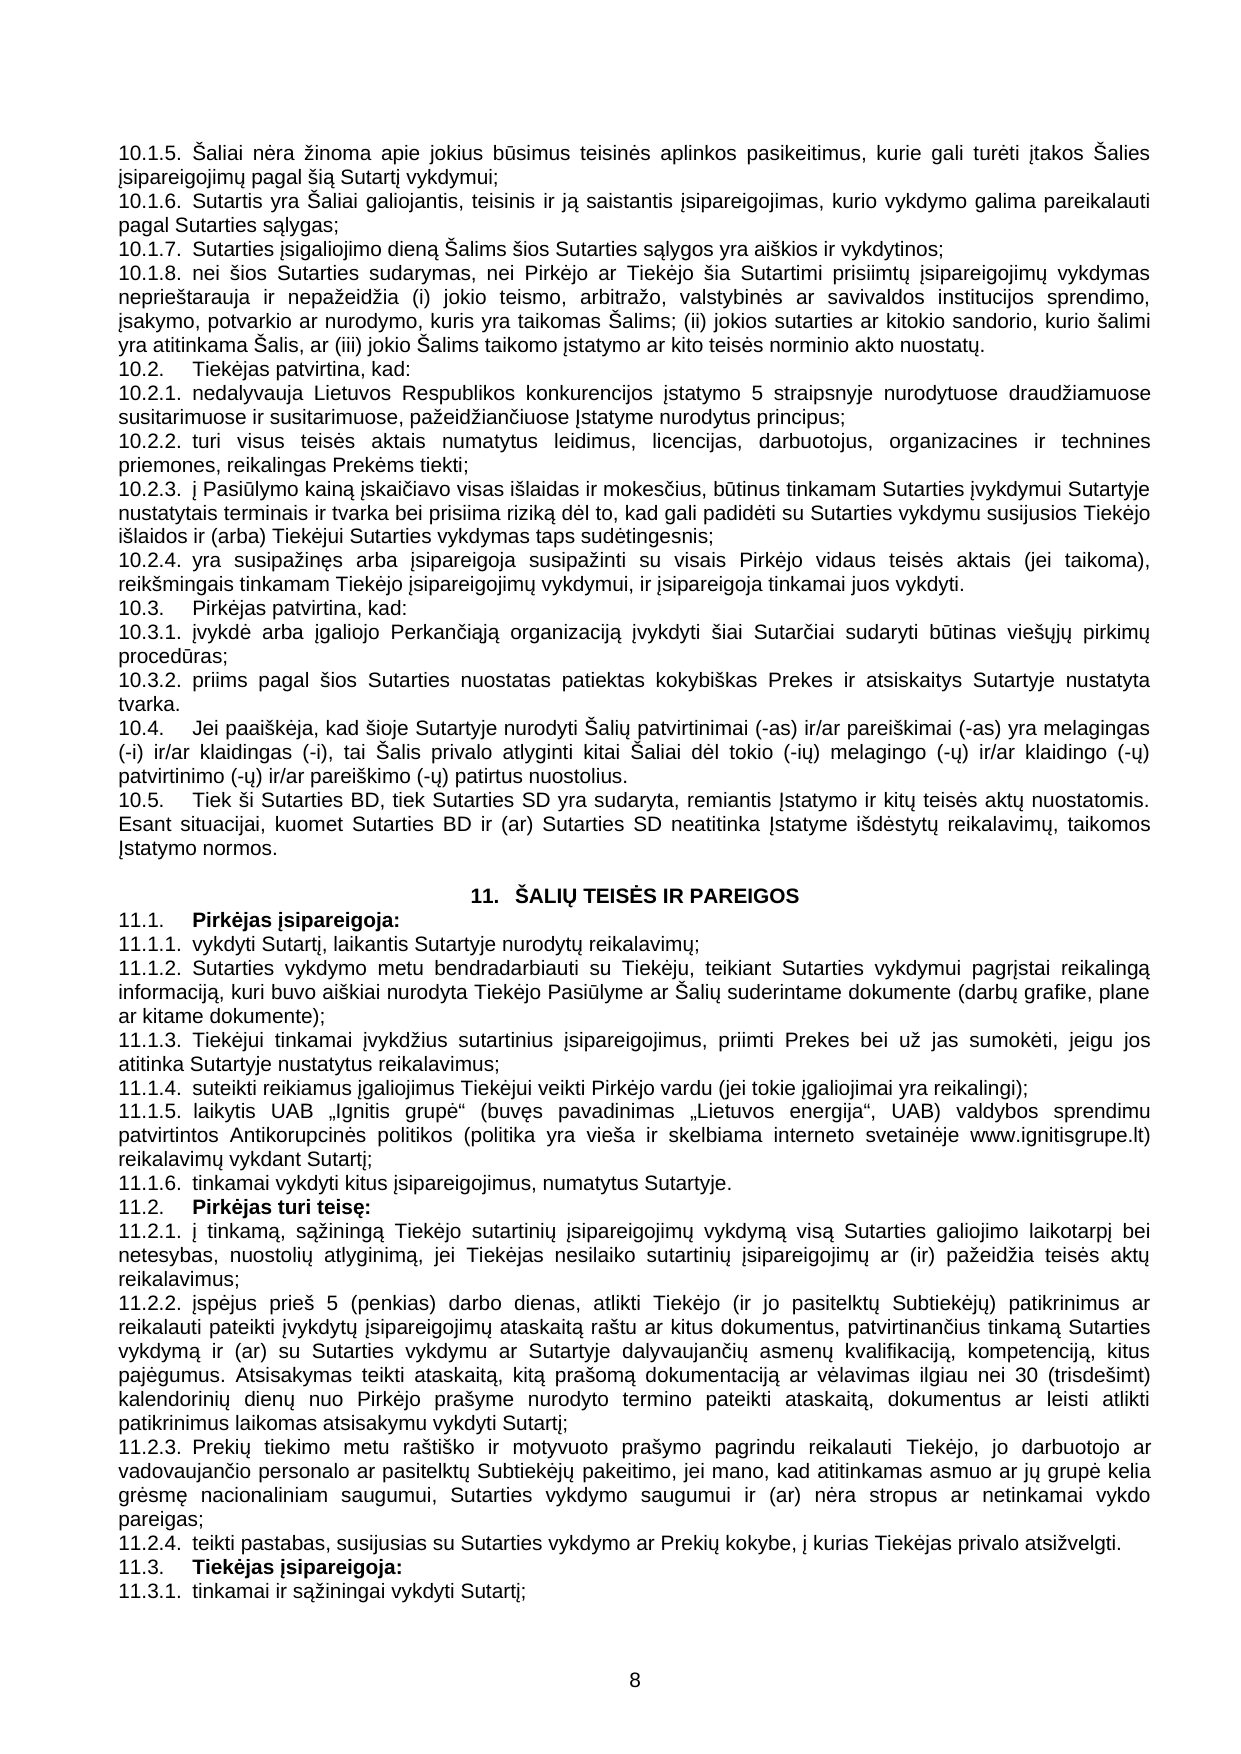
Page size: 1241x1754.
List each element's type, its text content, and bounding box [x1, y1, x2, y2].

list ŠALIŲ TEISĖS IR PAREIGOS [118, 884, 1152, 908]
list Tiekėjas patvirtina, kad: [118, 357, 1152, 381]
list įspėjus prieš 5 (penkias) darbo dienas, atlikti Tiekėjo (ir jo pasitelktų Subtiekėjų) patikrinimus ar reikalauti pateikti įvykdytų įsipareigojimų ataskaitą raštu ar kitus dokumentus, patvirtinančius tinkamą Sutarties vykdymą ir (ar) su Sutarties vykdymu ar Sutartyje dalyvaujančių asmenų kvalifikaciją, kompetenciją, kitus pajėgumus. Atsisakymas teikti ataskaitą, kitą prašomą dokumentaciją ar vėlavimas ilgiau nei 30 (trisdešimt) kalendorinių dienų nuo Pirkėjo prašyme nurodyto termino pateikti ataskaitą, dokumentus ar leisti atlikti patikrinimus laikomas atsisakymu vykdyti Sutartį; [118, 1291, 1152, 1435]
list yra susipažinęs arba įsipareigoja susipažinti su visais Pirkėjo vidaus teisės aktais (jei taikoma), reikšmingais tinkamam Tiekėjo įsipareigojimų vykdymui, ir įsipareigoja tinkamai juos vykdyti. [118, 548, 1152, 596]
list į tinkamą, sąžiningą Tiekėjo sutartinių įsipareigojimų vykdymą visą Sutarties galiojimo laikotarpį bei netesybas, nuostolių atlyginimą, jei Tiekėjas nesilaiko sutartinių įsipareigojimų ar (ir) pažeidžia teisės aktų reikalavimus; [118, 1219, 1152, 1291]
list Tiekėjas įsipareigoja: [118, 1554, 1152, 1578]
list Sutartis yra Šaliai galiojantis, teisinis ir ją saistantis įsipareigojimas, kurio vykdymo galima pareikalauti pagal Sutarties sąlygas; [118, 189, 1152, 237]
list Pirkėjas patvirtina, kad: [118, 596, 1152, 620]
list Šaliai nėra žinoma apie jokius būsimus teisinės aplinkos pasikeitimus, kurie gali turėti įtakos Šalies įsipareigojimų pagal šią Sutartį vykdymui; [118, 141, 1152, 189]
list Prekių tiekimo metu raštiško ir motyvuoto prašymo pagrindu reikalauti Tiekėjo, jo darbuotojo ar vadovaujančio personalo ar pasitelktų Subtiekėjų pakeitimo, jei mano, kad atitinkamas asmuo ar jų grupė kelia grėsmę nacionaliniam saugumui, Sutarties vykdymo saugumui ir (ar) nėra stropus ar netinkamai vykdo pareigas; [118, 1435, 1152, 1531]
list teikti pastabas, susijusias su Sutarties vykdymo ar Prekių kokybe, į kurias Tiekėjas privalo atsižvelgti. [118, 1531, 1152, 1554]
list vykdyti Sutartį, laikantis Sutartyje nurodytų reikalavimų; [118, 932, 1152, 956]
list laikytis UAB „Ignitis grupė“ (buvęs pavadinimas „Lietuvos energija“, UAB) valdybos sprendimu patvirtintos Antikorupcinės politikos (politika yra vieša ir skelbiama interneto svetainėje www.ignitisgrupe.lt) reikalavimų vykdant Sutartį; [118, 1099, 1152, 1171]
list Tiekėjui tinkamai įvykdžius sutartinius įsipareigojimus, priimti Prekes bei už jas sumokėti, jeigu jos atitinka Sutartyje nustatytus reikalavimus; [118, 1027, 1152, 1075]
list tinkamai ir sąžiningai vykdyti Sutartį; [118, 1578, 1152, 1602]
list įvykdė arba įgaliojo Perkančiąją organizaciją įvykdyti šiai Sutarčiai sudaryti būtinas viešųjų pirkimų procedūras; [118, 620, 1152, 668]
list Pirkėjas turi teisę: [118, 1195, 1152, 1219]
list Pirkėjas įsipareigoja: [118, 908, 1152, 932]
list suteikti reikiamus įgaliojimus Tiekėjui veikti Pirkėjo vardu (jei tokie įgaliojimai yra reikalingi); [118, 1075, 1152, 1099]
list tinkamai vykdyti kitus įsipareigojimus, numatytus Sutartyje. [118, 1171, 1152, 1195]
list Sutarties įsigaliojimo dieną Šalims šios Sutarties sąlygos yra aiškios ir vykdytinos; [118, 237, 1152, 261]
list į Pasiūlymo kainą įskaičiavo visas išlaidas ir mokesčius, būtinus tinkamam Sutarties įvykdymui Sutartyje nustatytais terminais ir tvarka bei prisiima riziką dėl to, kad gali padidėti su Sutarties vykdymu susijusios Tiekėjo išlaidos ir (arba) Tiekėjui Sutarties vykdymas taps sudėtingesnis; [118, 476, 1152, 548]
list nedalyvauja Lietuvos Respublikos konkurencijos įstatymo 5 straipsnyje nurodytuose draudžiamuose susitarimuose ir susitarimuose, pažeidžiančiuose Įstatyme nurodytus principus; [118, 381, 1152, 428]
list turi visus teisės aktais numatytus leidimus, licencijas, darbuotojus, organizacines ir technines priemones, reikalingas Prekėms tiekti; [118, 428, 1152, 476]
list nei šios Sutarties sudarymas, nei Pirkėjo ar Tiekėjo šia Sutartimi prisiimtų įsipareigojimų vykdymas neprieštarauja ir nepažeidžia (i) jokio teismo, arbitražo, valstybinės ar savivaldos institucijos sprendimo, įsakymo, potvarkio ar nurodymo, kuris yra taikomas Šalims; (ii) jokios sutarties ar kitokio sandorio, kurio šalimi yra atitinkama Šalis, ar (iii) jokio Šalims taikomo įstatymo ar kito teisės norminio akto nuostatų. [118, 261, 1152, 357]
list Sutarties vykdymo metu bendradarbiauti su Tiekėju, teikiant Sutarties vykdymui pagrįstai reikalingą informaciją, kuri buvo aiškiai nurodyta Tiekėjo Pasiūlyme ar Šalių suderintame dokumente (darbų grafike, plane ar kitame dokumente); [118, 956, 1152, 1027]
list priims pagal šios Sutarties nuostatas patiektas kokybiškas Prekes ir atsiskaitys Sutartyje nustatyta tvarka. [118, 668, 1152, 716]
list Jei paaiškėja, kad šioje Sutartyje nurodyti Šalių patvirtinimai (-as) ir/ar pareiškimai (-as) yra melagingas (-i) ir/ar klaidingas (-i), tai Šalis privalo atlyginti kitai Šaliai dėl tokio (-ių) melagingo (-ų) ir/ar klaidingo (-ų) patvirtinimo (-ų) ir/ar pareiškimo (-ų) patirtus nuostolius. [118, 716, 1152, 788]
list Tiek ši Sutarties BD, tiek Sutarties SD yra sudaryta, remiantis Įstatymo ir kitų teisės aktų nuostatomis. Esant situacijai, kuomet Sutarties BD ir (ar) Sutarties SD neatitinka Įstatyme išdėstytų reikalavimų, taikomos Įstatymo normos. [118, 788, 1152, 860]
